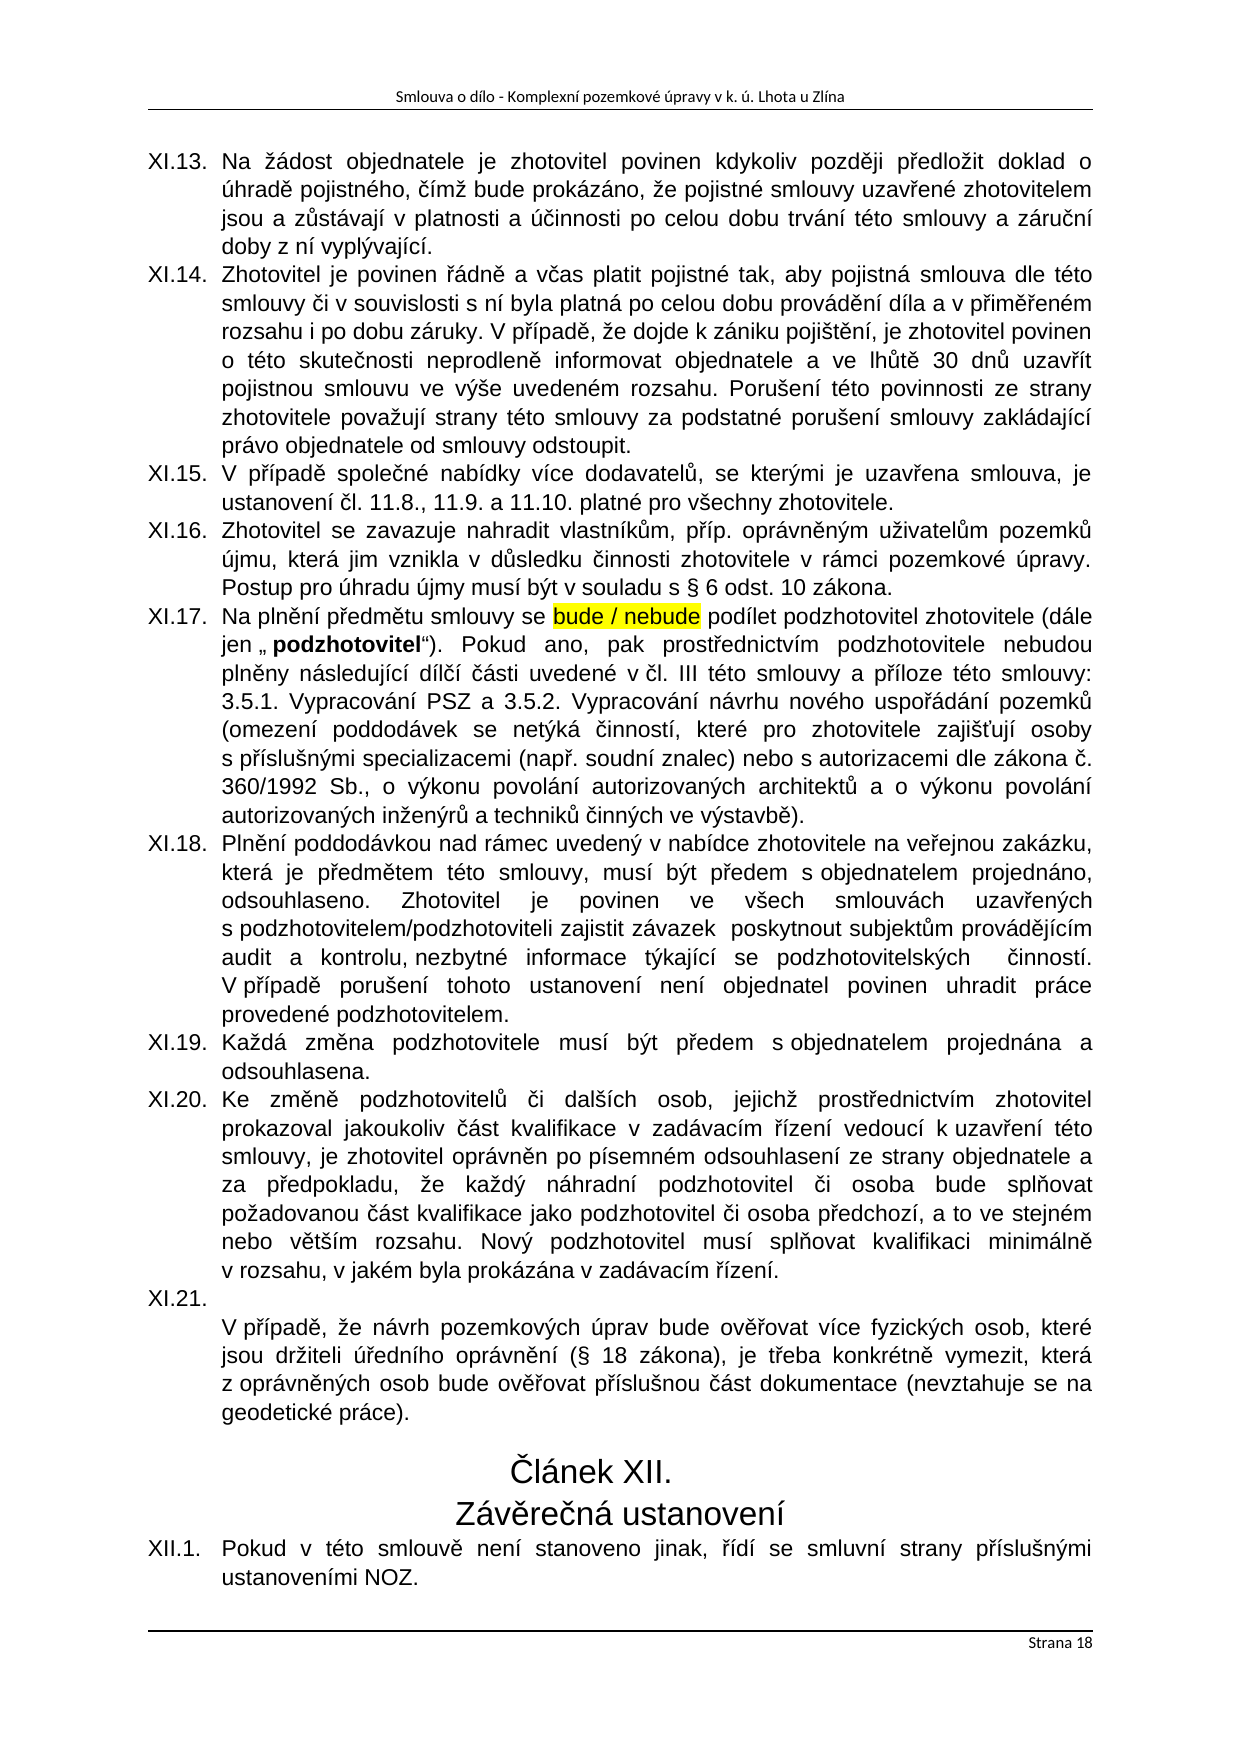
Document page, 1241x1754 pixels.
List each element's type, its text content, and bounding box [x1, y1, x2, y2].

list Zhotovitel je povinen řádně a včas platit pojistné tak, aby pojistná smlouva dle této smlouvy či v souvislosti s ní byla platná po celou dobu provádění díla a v přiměřeném rozsahu i po dobu záruky. V případě, že dojde k zániku pojištění, je zhotovitel povinen o této skutečnosti neprodleně informovat objednatele a ve lhůtě 30 dnů uzavřít pojistnou smlouvu ve výše uvedeném rozsahu. Porušení této povinnosti ze strany zhotovitele považují strany této smlouvy za podstatné porušení smlouvy zakládající právo objednatele od smlouvy odstoupit. [148, 261, 1093, 458]
list Na plnění předmětu smlouvy se bude / nebude podílet podzhotovitel zhotovitele (dále jen „ podzhotovitel“). Pokud ano, pak prostřednictvím podzhotovitele nebudou plněny následující dílčí části uvedené v čl. III této smlouvy a příloze této smlouvy: 3.5.1. Vypracování PSZ a 3.5.2. Vypracování návrhu nového uspořádání pozemků (omezení poddodávek se netýká činností, které pro zhotovitele zajišťují osoby s příslušnými specializacemi (např. soudní znalec) nebo s autorizacemi dle zákona č. 360/1992 Sb., o výkonu povolání autorizovaných architektů a o výkonu povolání autorizovaných inženýrů a techniků činných ve výstavbě). [148, 603, 1093, 828]
list Zhotovitel se zavazuje nahradit vlastníkům, příp. oprávněným uživatelům pozemků újmu, která jim vznikla v důsledku činnosti zhotovitele v rámci pozemkové úpravy. Postup pro úhradu újmy musí být v souladu s § 6 odst. 10 zákona. [148, 517, 1093, 601]
list Na žádost objednatele je zhotovitel povinen kdykoliv později předložit doklad o úhradě pojistného, čímž bude prokázáno, že pojistné smlouvy uzavřené zhotovitelem jsou a zůstávají v platnosti a účinnosti po celou dobu trvání této smlouvy a záruční doby z ní vyplývající. [148, 148, 1093, 259]
list Plnění poddodávkou nad rámec uvedený v nabídce zhotovitele na veřejnou zakázku, která je předmětem této smlouvy, musí být předem s objednatelem projednáno, odsouhlaseno. Zhotovitel je povinen ve všech smlouvách uzavřených s podzhotovitelem/podzhotoviteli zajistit závazek poskytnout subjektům provádějícím audit a kontrolu, nezbytné informace týkající se podzhotovitelských činností. V případě porušení tohoto ustanovení není objednatel povinen uhradit práce provedené podzhotovitelem. [148, 830, 1093, 1027]
subtitle Závěrečná ustanovení [148, 1452, 1093, 1532]
list Ke změně podzhotovitelů či dalších osob, jejichž prostřednictvím zhotovitel prokazoval jakoukoliv část kvalifikace v zadávacím řízení vedoucí k uzavření této smlouvy, je zhotovitel oprávněn po písemném odsouhlasení ze strany objednatele a za předpokladu, že každý náhradní podzhotovitel či osoba bude splňovat požadovanou část kvalifikace jako podzhotovitel či osoba předchozí, a to ve stejném nebo větším rozsahu. Nový podzhotovitel musí splňovat kvalifikaci minimálně v rozsahu, v jakém byla prokázána v zadávacím řízení. [148, 1086, 1093, 1283]
list V případě, že návrh pozemkových úprav bude ověřovat více fyzických osob, které jsou držiteli úředního oprávnění (§ 18 zákona), je třeba konkrétně vymezit, která z oprávněných osob bude ověřovat příslušnou část dokumentace (nevztahuje se na geodetické práce). [221, 1313, 1093, 1425]
list Každá změna podzhotovitele musí být předem s objednatelem projednána a odsouhlasena. [148, 1029, 1093, 1084]
list Pokud v této smlouvě není stanoveno jinak, řídí se smluvní strany příslušnými ustanoveními NOZ. [148, 1535, 1093, 1590]
list V případě společné nabídky více dodavatelů, se kterými je uzavřena smlouva, je ustanovení čl. 11.8., 11.9. a 11.10. platné pro všechny zhotovitele. [148, 460, 1093, 515]
